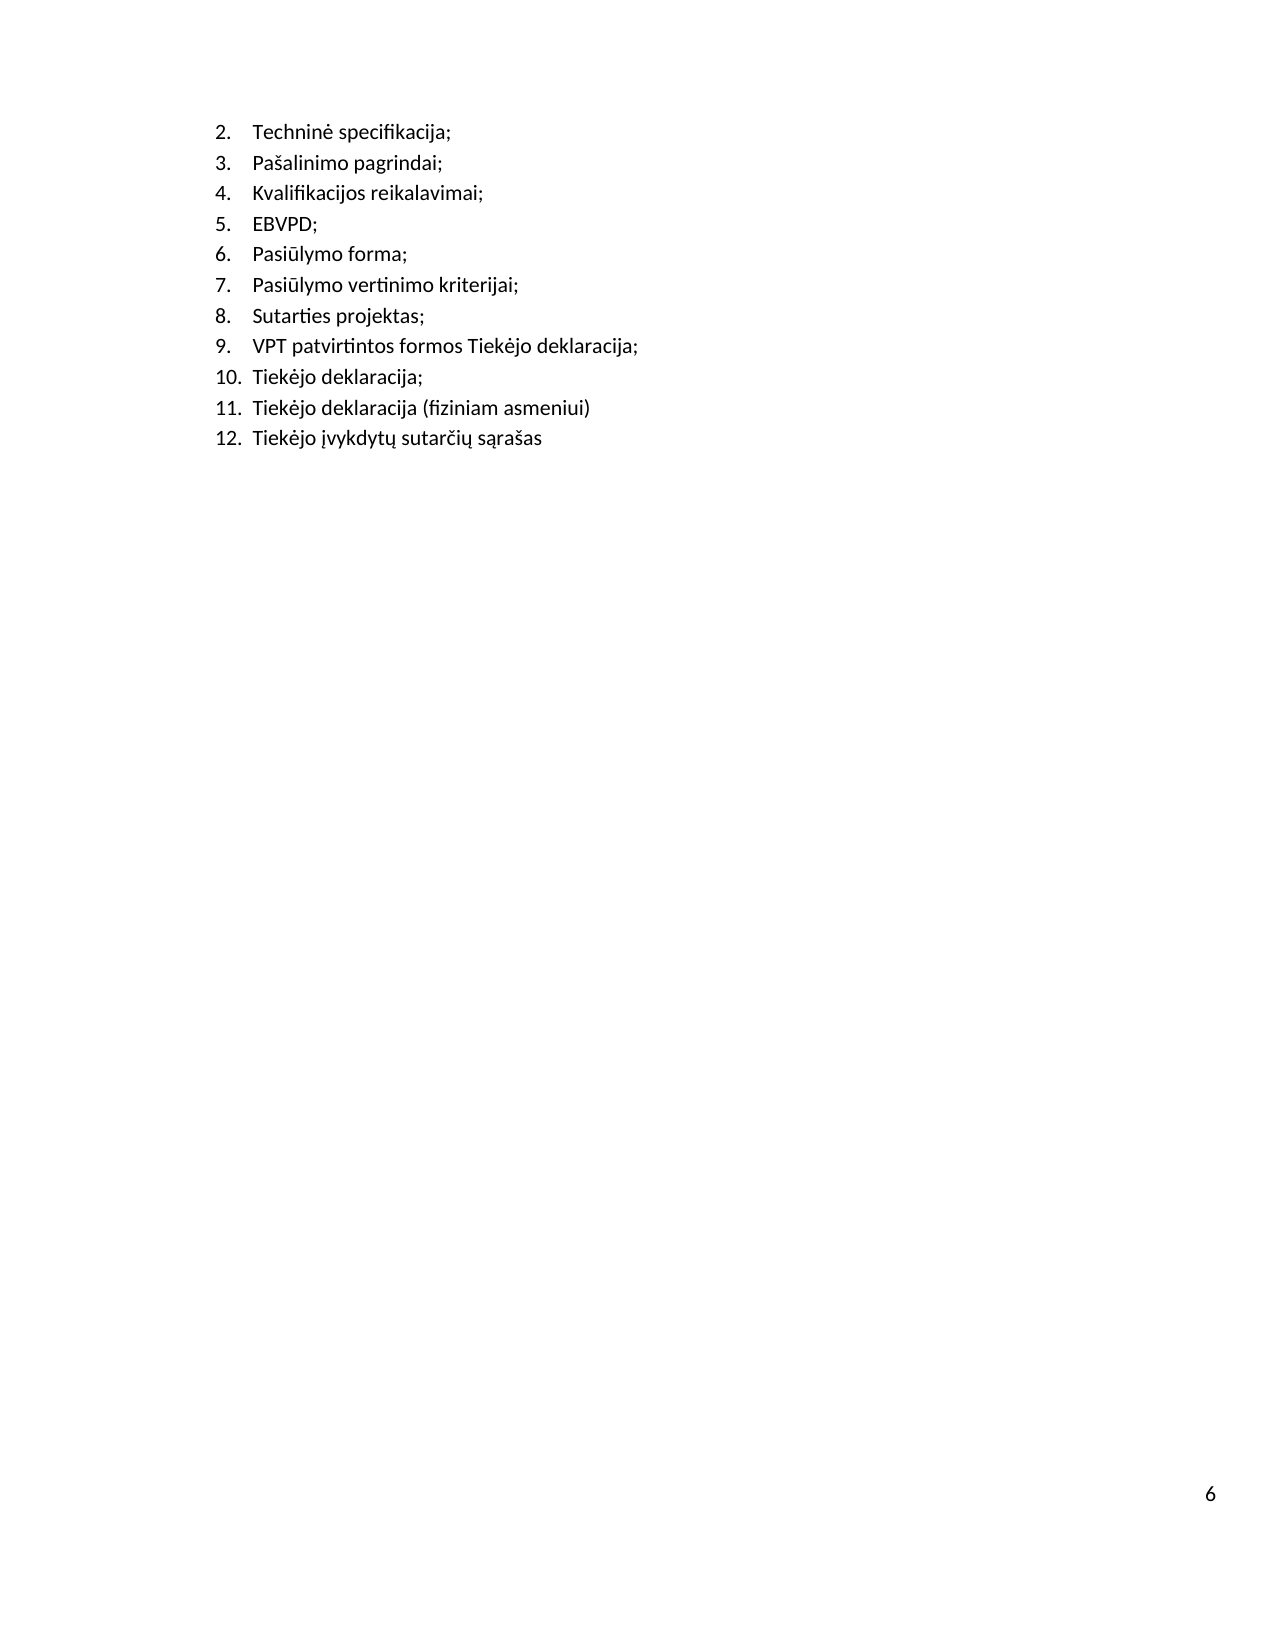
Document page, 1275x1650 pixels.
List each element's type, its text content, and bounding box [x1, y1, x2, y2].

list VPT patvirtintos formos Tiekėjo deklaracija; [215, 332, 1216, 359]
list Pašalinimo pagrindai; [215, 149, 1216, 175]
list Sutarties projektas; [215, 302, 1216, 328]
list Tiekėjo deklaracija (fiziniam asmeniui) [215, 394, 1216, 420]
list Pasiūlymo forma; [215, 241, 1216, 267]
list Pasiūlymo vertinimo kriterijai; [215, 271, 1216, 298]
list EBVPD; [215, 210, 1216, 237]
list Tiekėjo deklaracija; [215, 363, 1216, 390]
list Tiekėjo įvykdytų sutarčių sąrašas [215, 424, 1216, 451]
list Techninė specifikacija; [215, 118, 1216, 145]
list Kvalifikacijos reikalavimai; [215, 179, 1216, 206]
